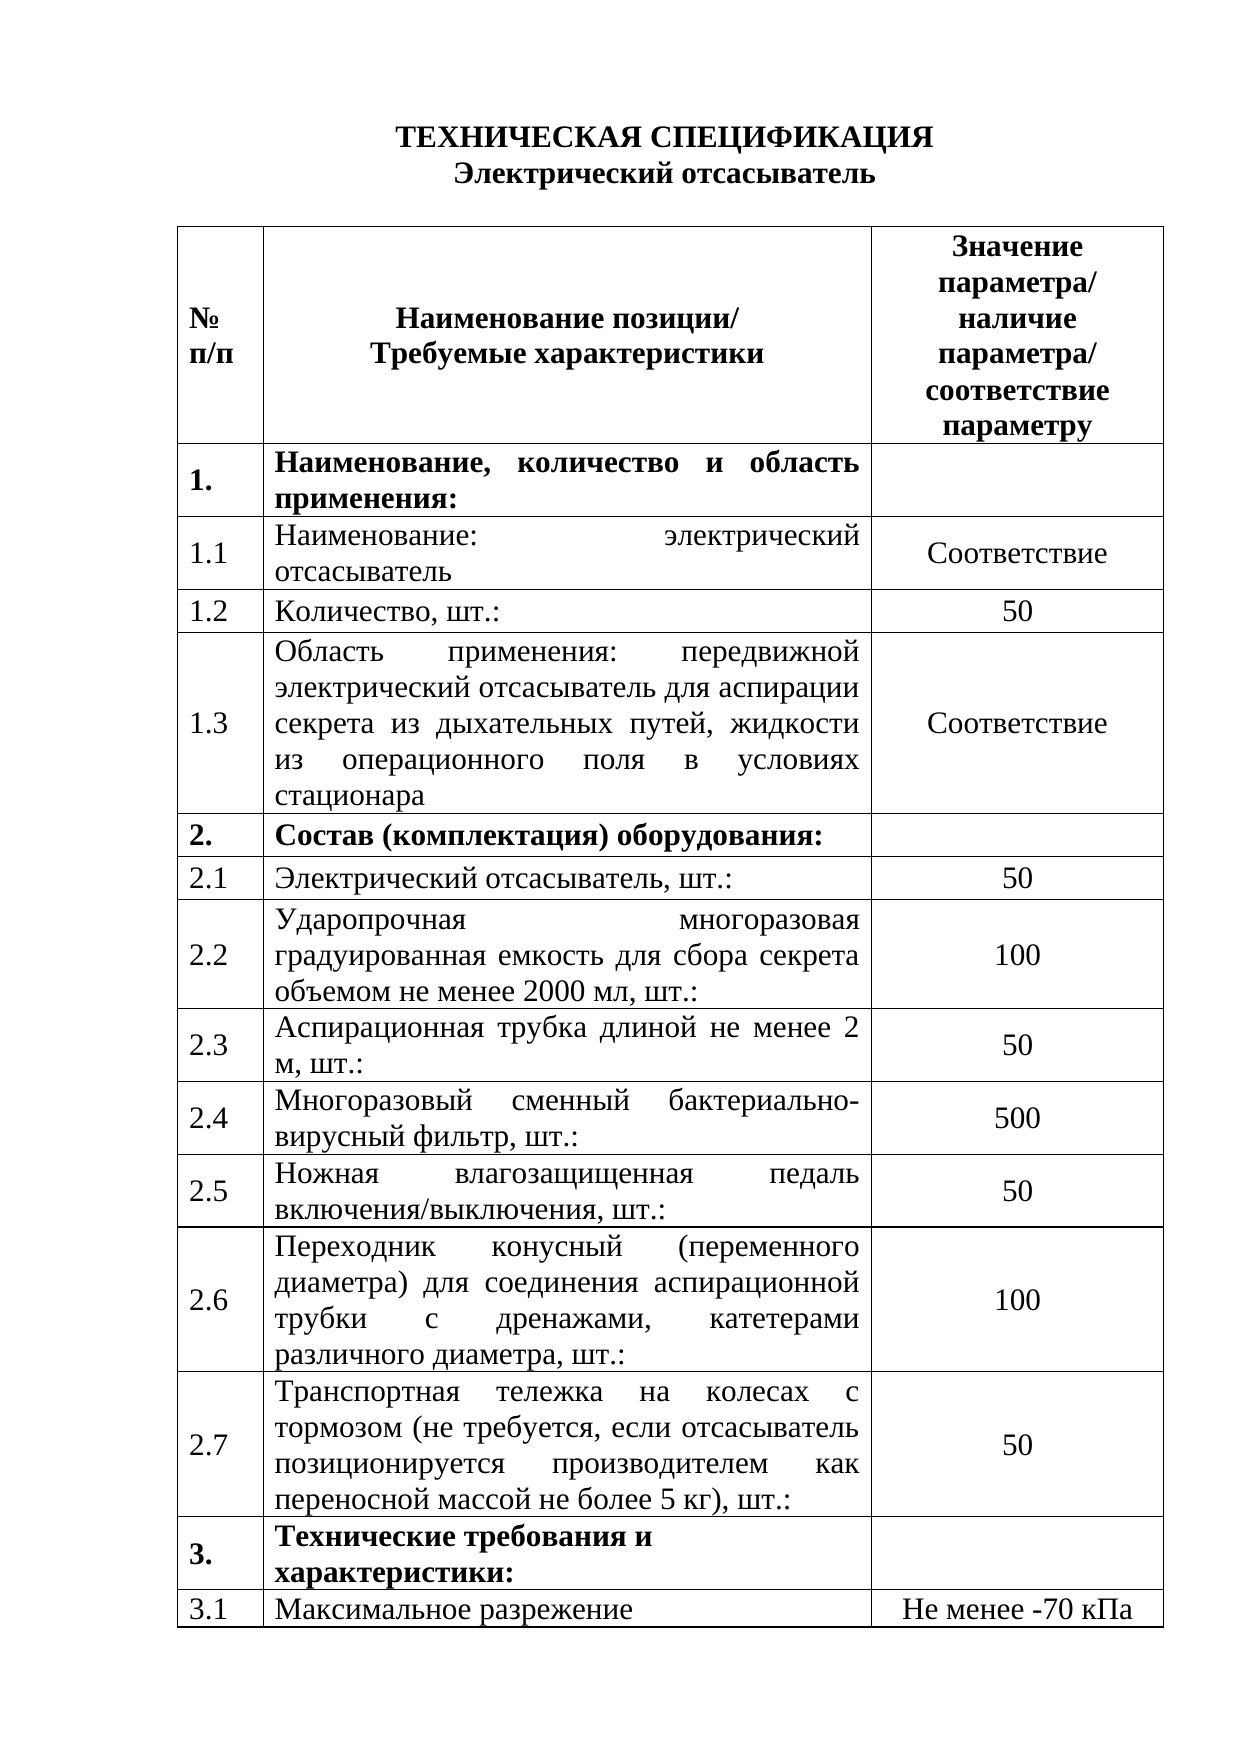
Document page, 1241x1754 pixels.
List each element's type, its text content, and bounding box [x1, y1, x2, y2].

table_cell 50 [872, 590, 1163, 632]
table_cell 2. [178, 814, 263, 856]
table_cell Количество, шт.: [264, 590, 871, 632]
table_cell Электрический отсасыватель, шт.: [264, 857, 871, 899]
table_cell 3. [178, 1517, 263, 1589]
table_cell 100 [872, 900, 1163, 1008]
text Электрический отсасыватель [177, 154, 1152, 190]
table_cell Состав (комплектация) оборудования: [264, 814, 871, 856]
table_cell 2.1 [178, 857, 263, 899]
table_cell 2.7 [178, 1372, 263, 1516]
table_header № п/п [178, 227, 263, 443]
table_cell [872, 1517, 1163, 1589]
table_cell Соответствие [872, 517, 1163, 588]
table_cell Не менее -70 кПа [872, 1590, 1163, 1626]
table_cell 3.1 [178, 1590, 263, 1626]
table_cell Переходник конусный (переменного диаметра) для соединения аспирационной трубки с дренажами, катетерами различного диаметра, шт.: [264, 1228, 871, 1371]
table_cell 2.3 [178, 1009, 263, 1081]
table_cell 50 [872, 1009, 1163, 1081]
table_cell Аспирационная трубка длиной не менее 2 м, шт.: [264, 1009, 871, 1081]
table_cell 50 [872, 1372, 1163, 1516]
table_cell 50 [872, 857, 1163, 899]
table_cell Технические требования и характеристики: [264, 1517, 871, 1589]
table_cell Область применения: передвижной электрический отсасыватель для аспирации секрета из дыхательных путей, жидкости из операционного поля в условиях стационара [264, 633, 871, 812]
table_cell 2.4 [178, 1082, 263, 1153]
table_cell Соответствие [872, 633, 1163, 812]
table_cell Транспортная тележка на колесах с тормозом (не требуется, если отсасыватель позиционируется производителем как переносной массой не более 5 кг), шт.: [264, 1372, 871, 1516]
table_cell Ножная влагозащищенная педаль включения/выключения, шт.: [264, 1155, 871, 1226]
table_cell Наименование: электрический отсасыватель [264, 517, 871, 588]
table_cell 500 [872, 1082, 1163, 1153]
table_cell 1.1 [178, 517, 263, 588]
table_header Значение параметра/ наличие параметра/ соответствие параметру [872, 227, 1163, 443]
table_cell [872, 444, 1163, 516]
table_cell 1.2 [178, 590, 263, 632]
table_cell 2.2 [178, 900, 263, 1008]
text ТЕХНИЧЕСКАЯ СПЕЦИФИКАЦИЯ [177, 118, 1152, 154]
table_cell Максимальное разрежение [264, 1590, 871, 1626]
table_cell Ударопрочная многоразовая градуированная емкость для сбора секрета объемом не менее 2000 мл, шт.: [264, 900, 871, 1008]
table_cell 1. [178, 444, 263, 516]
table_cell [872, 814, 1163, 856]
table_cell Наименование, количество и область применения: [264, 444, 871, 516]
table_cell 50 [872, 1155, 1163, 1226]
table_cell 2.5 [178, 1155, 263, 1226]
table_cell 100 [872, 1228, 1163, 1371]
table_cell Многоразовый сменный бактериально-вирусный фильтр, шт.: [264, 1082, 871, 1153]
table_cell 1.3 [178, 633, 263, 812]
table_header Наименование позиции/ Требуемые характеристики [264, 227, 871, 443]
table_cell 2.6 [178, 1228, 263, 1371]
